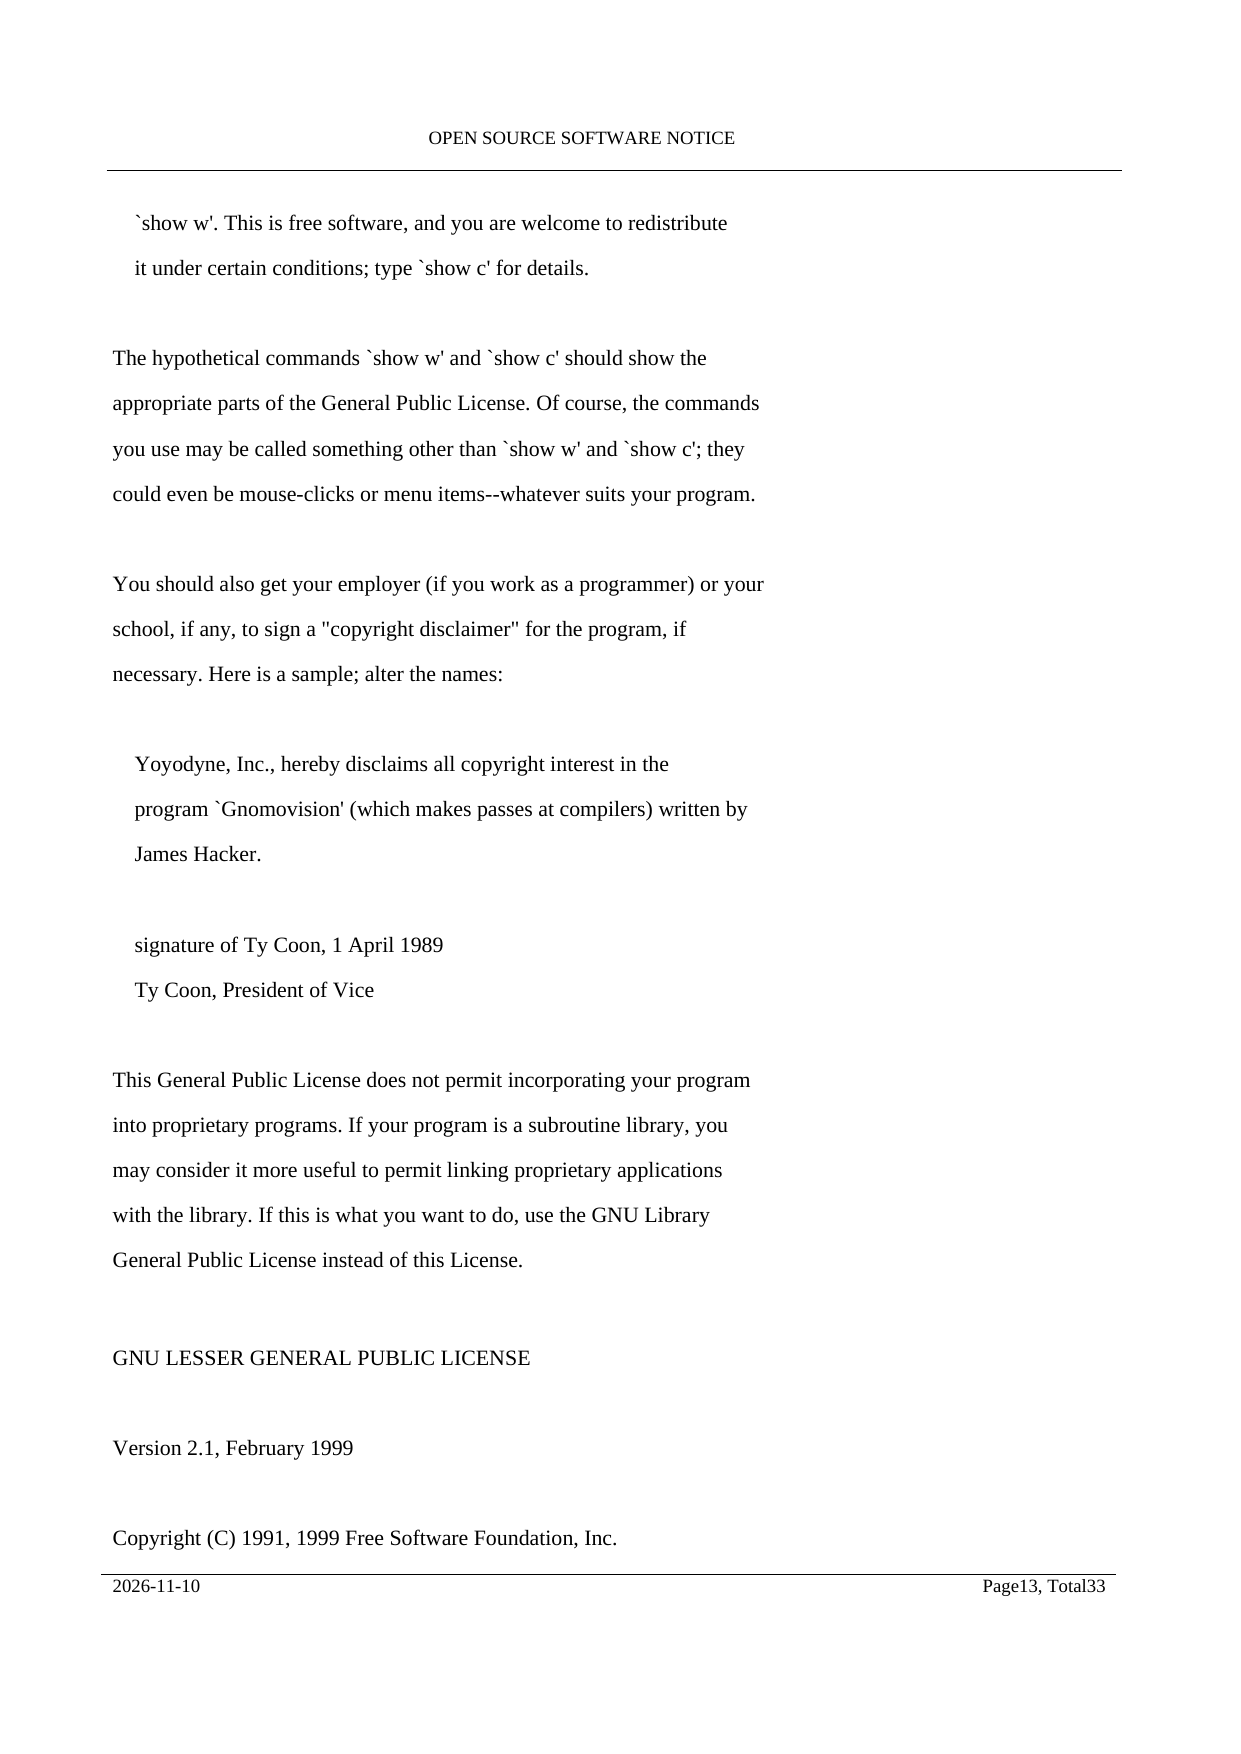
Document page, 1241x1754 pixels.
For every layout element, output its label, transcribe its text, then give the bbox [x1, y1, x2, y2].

text You should also get your employer (if you work as a programmer) or your [112, 567, 1128, 600]
text appropriate parts of the General Public License. Of course, the commands [112, 387, 1128, 419]
text you use may be called something other than `show w' and `show c'; they [112, 432, 1128, 464]
text Version 2.1, February 1999 [112, 1431, 1128, 1464]
text Yoyodyne, Inc., hereby disclaims all copyright interest in the [112, 748, 1128, 780]
text General Public License instead of this License. GNU LESSER GENERAL PUBLIC LICENSE [112, 1244, 1128, 1374]
text may consider it more useful to permit linking proprietary applications [112, 1153, 1128, 1186]
text `show w'. This is free software, and you are welcome to redistribute [112, 206, 1128, 239]
text could even be mouse-clicks or menu items--whatever suits your program. [112, 477, 1128, 509]
text James Hacker. [112, 838, 1128, 870]
text into proprietary programs. If your program is a subroutine library, you [112, 1108, 1128, 1141]
text Ty Coon, President of Vice [112, 973, 1128, 1006]
text it under certain conditions; type `show c' for details. [112, 251, 1128, 284]
text signature of Ty Coon, 1 April 1989 [112, 928, 1128, 961]
text school, if any, to sign a "copyright disclaimer" for the program, if [112, 612, 1128, 645]
text Copyright (C) 1991, 1999 Free Software Foundation, Inc. [112, 1522, 1128, 1554]
text program `Gnomovision' (which makes passes at compilers) written by [112, 793, 1128, 825]
text necessary. Here is a sample; alter the names: [112, 657, 1128, 690]
text This General Public License does not permit incorporating your program [112, 1063, 1128, 1096]
text The hypothetical commands `show w' and `show c' should show the [112, 342, 1128, 374]
text with the library. If this is what you want to do, use the GNU Library [112, 1199, 1128, 1231]
